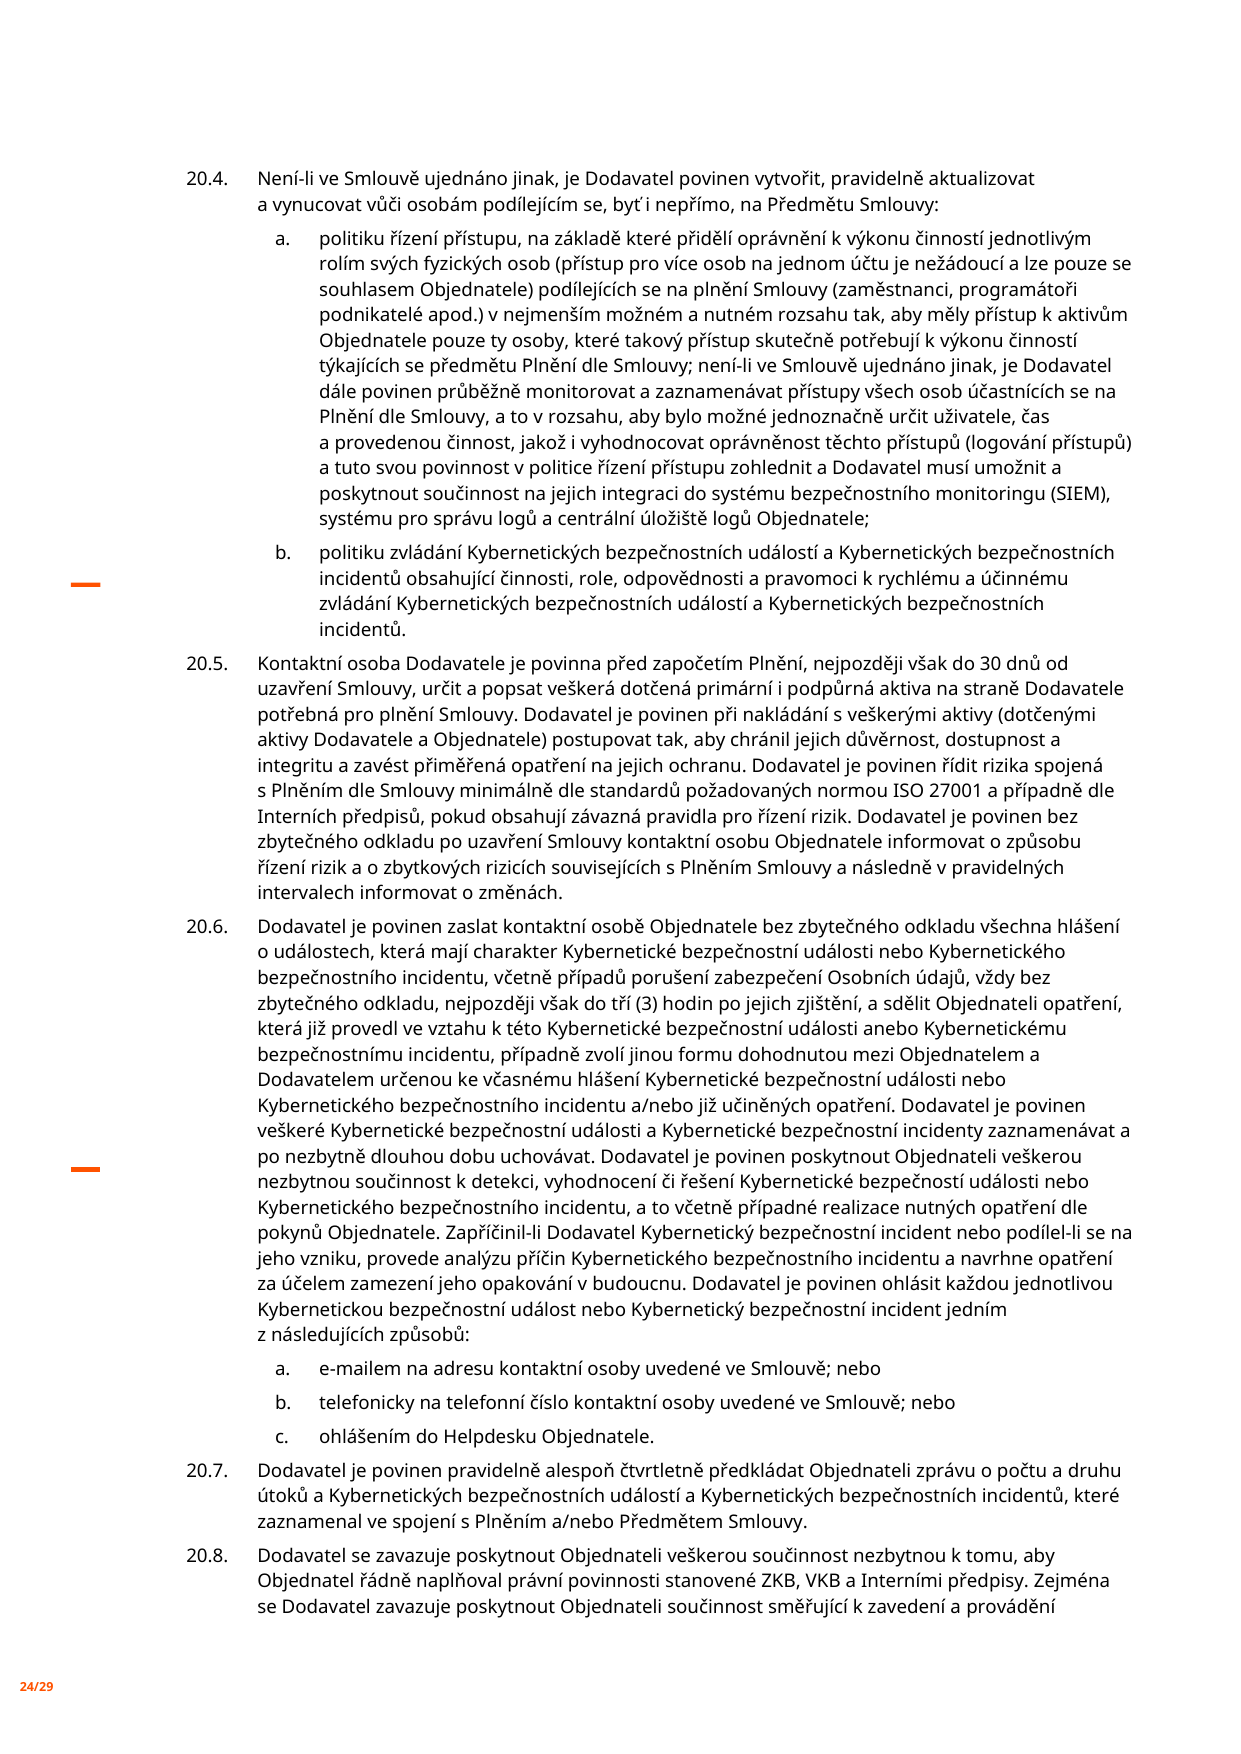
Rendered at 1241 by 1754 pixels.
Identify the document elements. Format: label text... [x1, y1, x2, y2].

text Dodavatel je povinen pravidelně alespoň čtvrtletně předkládat Objednateli zprávu o počtu a druhu útoků a Kybernetických bezpečnostních událostí a Kybernetických bezpečnostních incidentů, které zaznamenal ve spojení s Plněním a/nebo Předmětem Smlouvy. [186, 1457, 1134, 1534]
list politiku řízení přístupu, na základě které přidělí oprávnění k výkonu činností jednotlivým rolím svých fyzických osob (přístup pro více osob na jednom účtu je nežádoucí a lze pouze se souhlasem Objednatele) podílejících se na plnění Smlouvy (zaměstnanci, programátoři podnikatelé apod.) v nejmenším možném a nutném rozsahu tak, aby měly přístup k aktivům Objednatele pouze ty osoby, které takový přístup skutečně potřebují k výkonu činností týkajících se předmětu Plnění dle Smlouvy; není-li ve Smlouvě ujednáno jinak, je Dodavatel dále povinen průběžně monitorovat a zaznamenávat přístupy všech osob účastnících se na Plnění dle Smlouvy, a to v rozsahu, aby bylo možné jednoznačně určit uživatele, čas a provedenou činnost, jakož i vyhodnocovat oprávněnost těchto přístupů (logování přístupů) a tuto svou povinnost v politice řízení přístupu zohlednit a Dodavatel musí umožnit a poskytnout součinnost na jejich integraci do systému bezpečnostního monitoringu (SIEM), systému pro správu logů a centrální úložiště logů Objednatele; [275, 225, 1134, 531]
list politiku zvládání Kybernetických bezpečnostních událostí a Kybernetických bezpečnostních incidentů obsahující činnosti, role, odpovědnosti a pravomoci k rychlému a účinnému zvládání Kybernetických bezpečnostních událostí a Kybernetických bezpečnostních incidentů. [275, 539, 1134, 641]
text Dodavatel je povinen zaslat kontaktní osobě Objednatele bez zbytečného odkladu všechna hlášení o událostech, která mají charakter Kybernetické bezpečnostní události nebo Kybernetického bezpečnostního incidentu, včetně případů porušení zabezpečení Osobních údajů, vždy bez zbytečného odkladu, nejpozději však do tří (3) hodin po jejich zjištění, a sdělit Objednateli opatření, která již provedl ve vztahu k této Kybernetické bezpečnostní události anebo Kybernetickému bezpečnostnímu incidentu, případně zvolí jinou formu dohodnutou mezi Objednatelem a Dodavatelem určenou ke včasnému hlášení Kybernetické bezpečnostní události nebo Kybernetického bezpečnostního incidentu a/nebo již učiněných opatření. Dodavatel je povinen veškeré Kybernetické bezpečnostní události a Kybernetické bezpečnostní incidenty zaznamenávat a po nezbytně dlouhou dobu uchovávat. Dodavatel je povinen poskytnout Objednateli veškerou nezbytnou součinnost k detekci, vyhodnocení či řešení Kybernetické bezpečností události nebo Kybernetického bezpečnostního incidentu, a to včetně případné realizace nutných opatření dle pokynů Objednatele. Zapříčinil-li Dodavatel Kybernetický bezpečnostní incident nebo podílel-li se na jeho vzniku, provede analýzu příčin Kybernetického bezpečnostního incidentu a navrhne opatření za účelem zamezení jeho opakování v budoucnu. Dodavatel je povinen ohlásit každou jednotlivou Kybernetickou bezpečnostní událost nebo Kybernetický bezpečnostní incident jedním z následujících způsobů: [186, 913, 1134, 1347]
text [186, 1542, 1134, 1618]
text Není-li ve Smlouvě ujednáno jinak, je Dodavatel povinen vytvořit, pravidelně aktualizovat a vynucovat vůči osobám podílejícím se, byť i nepřímo, na Předmětu Smlouvy: [186, 165, 1134, 216]
list telefonicky na telefonní číslo kontaktní osoby uvedené ve Smlouvě; nebo [275, 1389, 1134, 1415]
list Kontaktní osoba Dodavatele je povinna před započetím Plnění, nejpozději však do 30 dnů od uzavření Smlouvy, určit a popsat veškerá dotčená primární i podpůrná aktiva na straně Dodavatele potřebná pro plnění Smlouvy. Dodavatel je povinen při nakládání s veškerými aktivy (dotčenými aktivy Dodavatele a Objednatele) postupovat tak, aby chránil jejich důvěrnost, dostupnost a integritu a zavést přiměřená opatření na jejich ochranu. Dodavatel je povinen řídit rizika spojená s Plněním dle Smlouvy minimálně dle standardů požadovaných normou ISO 27001 a případně dle Interních předpisů, pokud obsahují závazná pravidla pro řízení rizik. Dodavatel je povinen bez zbytečného odkladu po uzavření Smlouvy kontaktní osobu Objednatele informovat o způsobu řízení rizik a o zbytkových rizicích souvisejících s Plněním Smlouvy a následně v pravidelných intervalech informovat o změnách. [186, 650, 1134, 905]
list ohlášením do Helpdesku Objednatele. [275, 1423, 1134, 1449]
list e-mailem na adresu kontaktní osoby uvedené ve Smlouvě; nebo [275, 1356, 1134, 1381]
